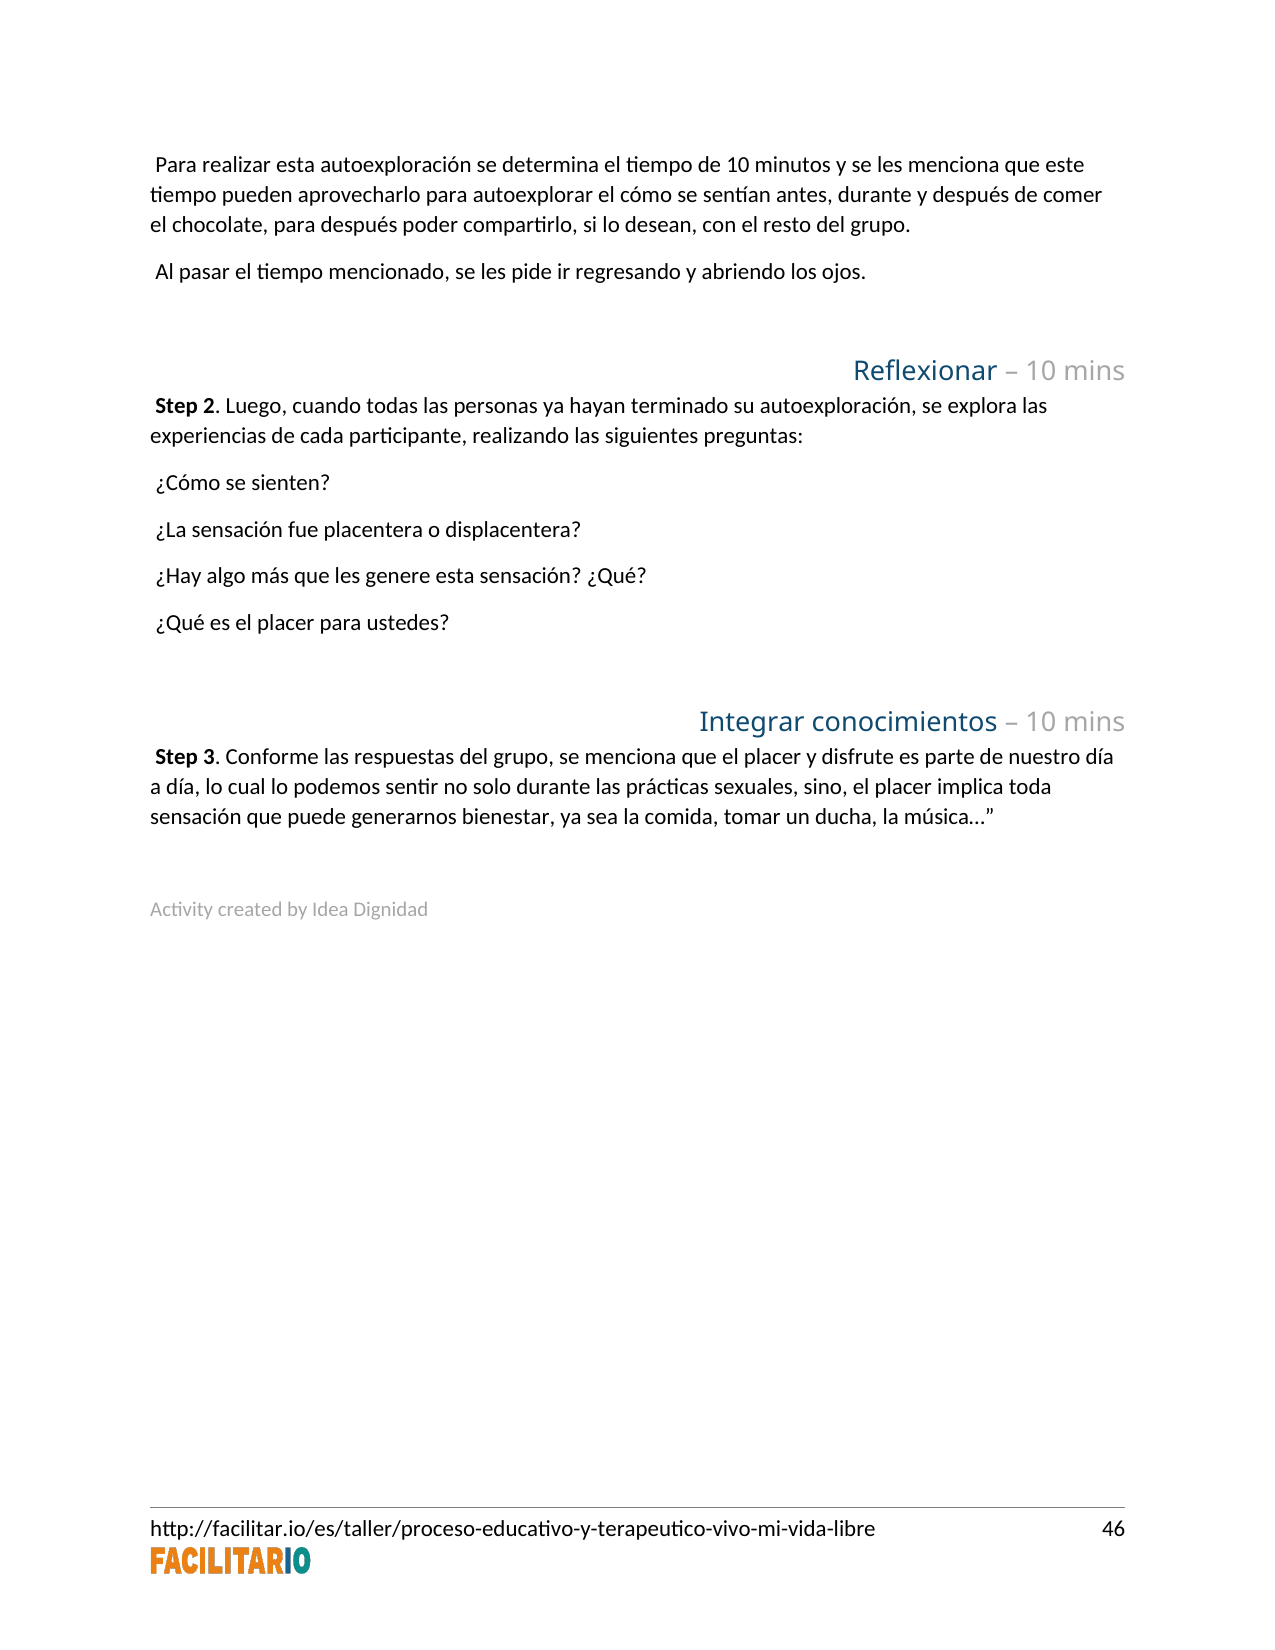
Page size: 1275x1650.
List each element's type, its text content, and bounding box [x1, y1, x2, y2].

text ¿Cómo se sienten? [150, 468, 1125, 496]
text Step 2. Luego, cuando todas las personas ya hayan terminado su autoexploración, se explora las experiencias de cada participante, realizando las siguientes preguntas: [150, 391, 1125, 449]
text ¿Qué es el placer para ustedes? [150, 608, 1125, 637]
text ¿Hay algo más que les genere esta sensación? ¿Qué? [150, 562, 1125, 590]
text ¿La sensación fue placentera o displacentera? [150, 515, 1125, 543]
text Al pasar el tiempo mencionado, se les pide ir regresando y abriendo los ojos. [150, 257, 1125, 285]
text Para realizar esta autoexploración se determina el tiempo de 10 minutos y se les menciona que este tiempo pueden aprovecharlo para autoexplorar el cómo se sentían antes, durante y después de comer el chocolate, para después poder compartirlo, si lo desean, con el resto del grupo. [150, 150, 1125, 238]
text Step 3. Conforme las respuestas del grupo, se menciona que el placer y disfrute es parte de nuestro día a día, lo cual lo podemos sentir no solo durante las prácticas sexuales, sino, el placer implica toda sensación que puede generarnos bienestar, ya sea la comida, tomar un ducha, la música…” [150, 742, 1125, 831]
subtitle Integrar conocimientos – 10 mins [150, 702, 1125, 739]
picture [145, 1544, 315, 1576]
subtitle Reflexionar – 10 mins [150, 351, 1125, 388]
text Activity created by Idea Dignidad [150, 896, 1125, 922]
